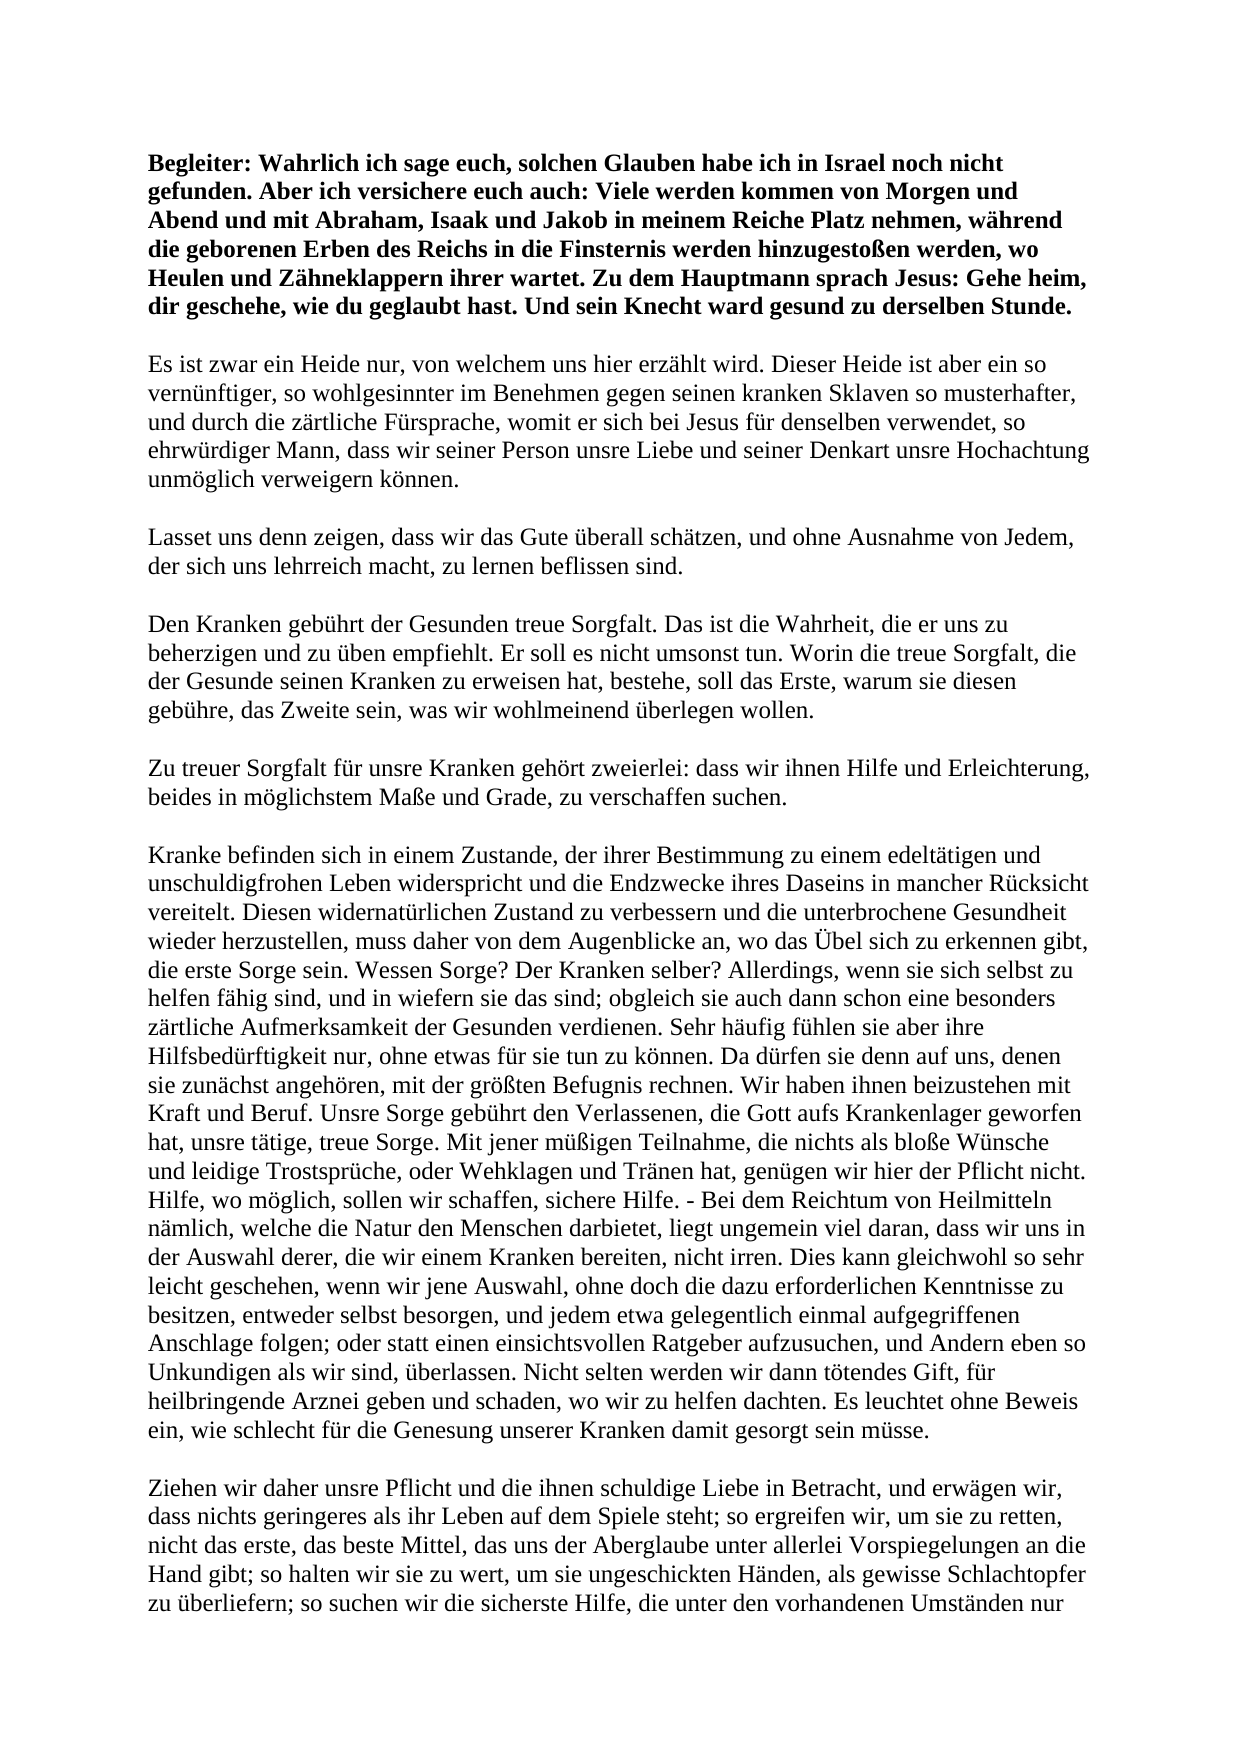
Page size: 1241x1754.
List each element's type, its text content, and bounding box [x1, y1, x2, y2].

text Kranke befinden sich in einem Zustande, der ihrer Bestimmung zu einem edeltätigen und unschuldigfrohen Leben widerspricht und die Endzwecke ihres Daseins in mancher Rücksicht vereitelt. Diesen widernatürlichen Zustand zu verbessern und die unterbrochene Gesundheit wieder herzustellen, muss daher von dem Augenblicke an, wo das Übel sich zu erkennen gibt, die erste Sorge sein. Wessen Sorge? Der Kranken selber? Allerdings, wenn sie sich selbst zu helfen fähig sind, und in wiefern sie das sind; obgleich sie auch dann schon eine besonders zärtliche Aufmerksamkeit der Gesunden verdienen. Sehr häufig fühlen sie aber ihre Hilfsbedürftigkeit nur, ohne etwas für sie tun zu können. Da dürfen sie denn auf uns, denen sie zunächst angehören, mit der größten Befugnis rechnen. Wir haben ihnen beizustehen mit Kraft und Beruf. Unsre Sorge gebührt den Verlassenen, die Gott aufs Krankenlager geworfen hat, unsre tätige, treue Sorge. Mit jener müßigen Teilnahme, die nichts als bloße Wünsche und leidige Trostsprüche, oder Wehklagen und Tränen hat, genügen wir hier der Pflicht nicht. Hilfe, wo möglich, sollen wir schaffen, sichere Hilfe. - Bei dem Reichtum von Heilmitteln nämlich, welche die Natur den Menschen darbietet, liegt ungemein viel daran, dass wir uns in der Auswahl derer, die wir einem Kranken bereiten, nicht irren. Dies kann gleichwohl so sehr leicht geschehen, wenn wir jene Auswahl, ohne doch die dazu erforderlichen Kenntnisse zu besitzen, entweder selbst besorgen, und jedem etwa gelegentlich einmal aufgegriffenen Anschlage folgen; oder statt einen einsichtsvollen Ratgeber aufzusuchen, und Andern eben so Unkundigen als wir sind, überlassen. Nicht selten werden wir dann tötendes Gift, für heilbringende Arznei geben und schaden, wo wir zu helfen dachten. Es leuchtet ohne Beweis ein, wie schlecht für die Genesung unserer Kranken damit gesorgt sein müsse. [148, 840, 1093, 1443]
text Es ist zwar ein Heide nur, von welchem uns hier erzählt wird. Dieser Heide ist aber ein so vernünftiger, so wohlgesinnter im Benehmen gegen seinen kranken Sklaven so musterhafter, und durch die zärtliche Fürsprache, womit er sich bei Jesus für denselben verwendet, so ehrwürdiger Mann, dass wir seiner Person unsre Liebe und seiner Denkart unsre Hochachtung unmöglich verweigern können. [148, 349, 1093, 493]
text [148, 1473, 1093, 1616]
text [148, 148, 1093, 320]
text Zu treuer Sorgfalt für unsre Kranken gehört zweierlei: dass wir ihnen Hilfe und Erleichterung, beides in möglichstem Maße und Grade, zu verschaffen suchen. [148, 753, 1093, 811]
text Den Kranken gebührt der Gesunden treue Sorgfalt. Das ist die Wahrheit, die er uns zu beherzigen und zu üben empfiehlt. Er soll es nicht umsonst tun. Worin die treue Sorgfalt, die der Gesunde seinen Kranken zu erweisen hat, bestehe, soll das Erste, warum sie diesen gebühre, das Zweite sein, was wir wohlmeinend überlegen wollen. [148, 609, 1093, 724]
text Lasset uns denn zeigen, dass wir das Gute überall schätzen, und ohne Ausnahme von Jedem, der sich uns lehrreich macht, zu lernen beflissen sind. [148, 522, 1093, 580]
